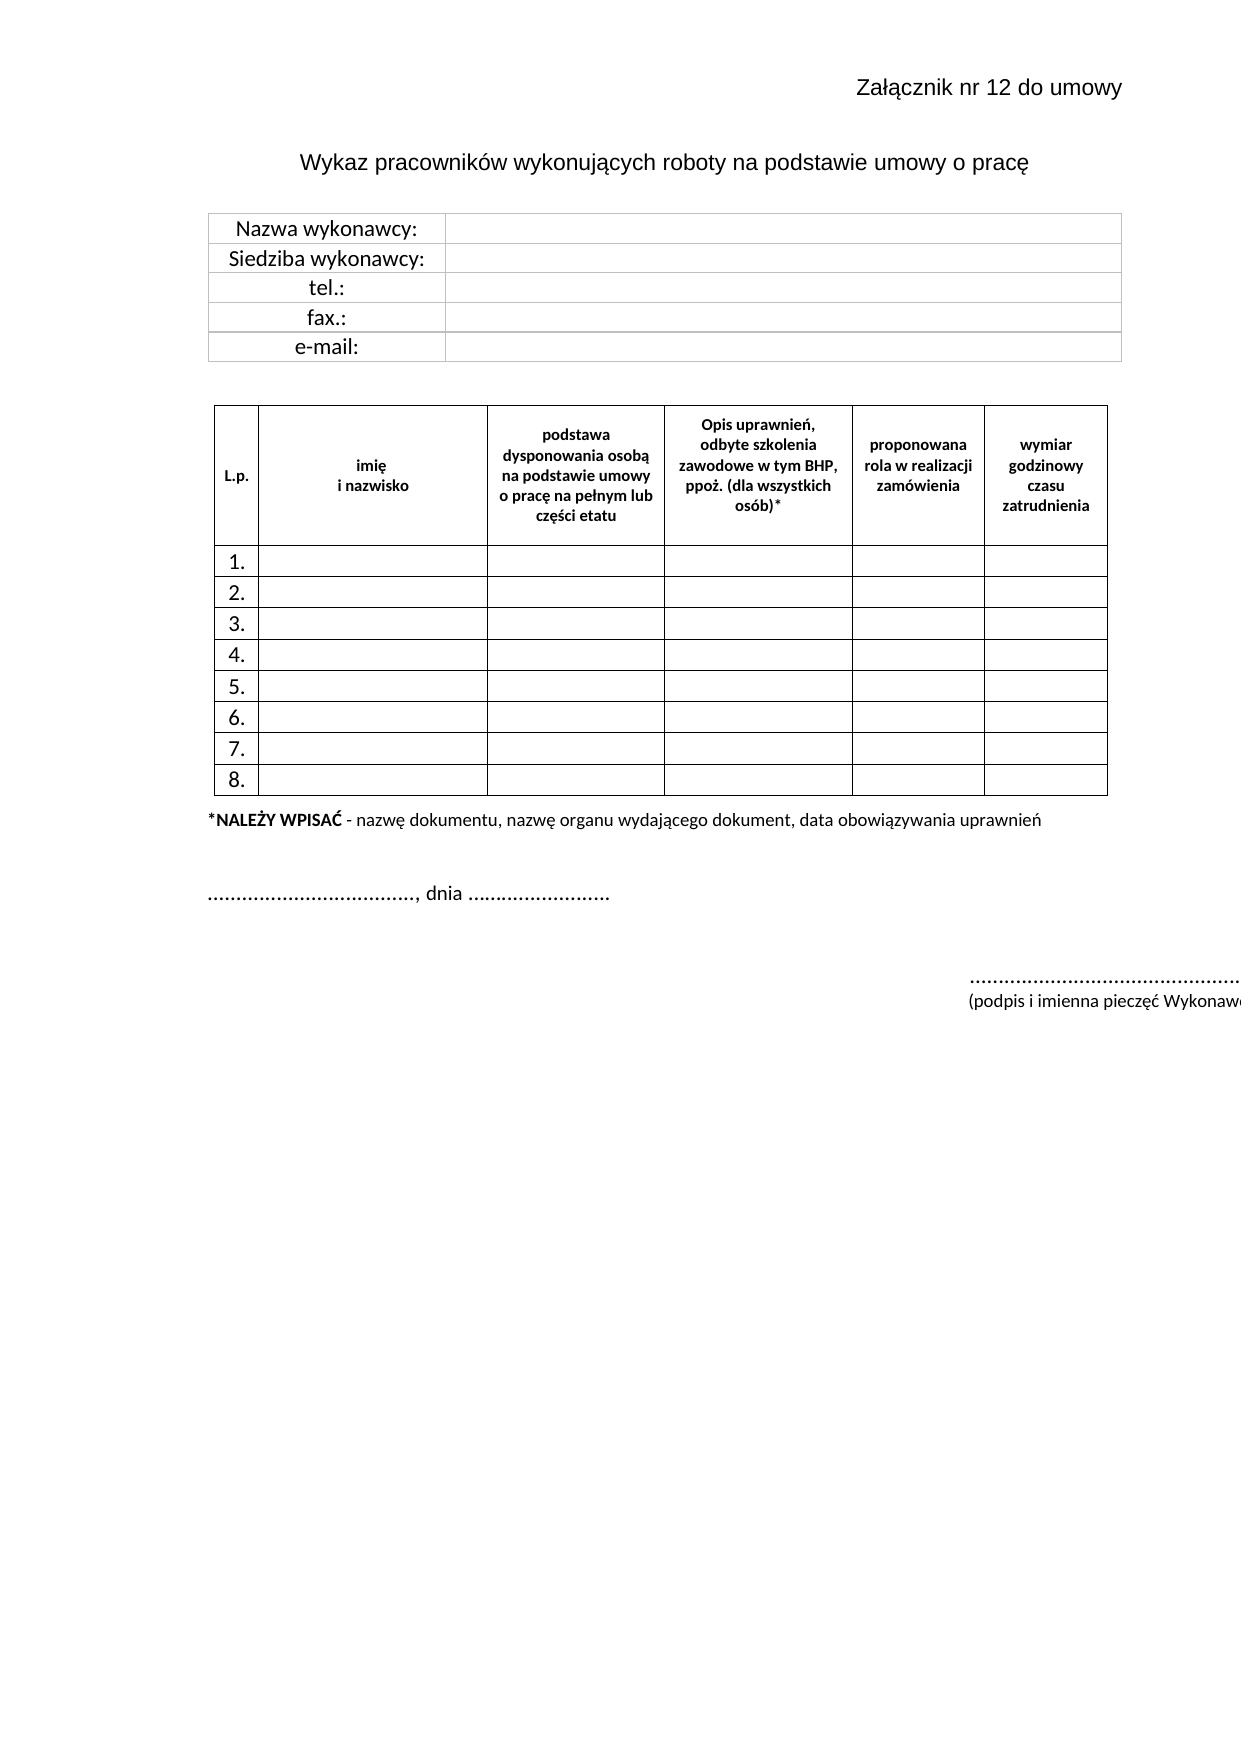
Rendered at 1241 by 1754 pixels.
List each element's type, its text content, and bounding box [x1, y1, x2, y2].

table_cell [665, 765, 852, 795]
table_cell 3. [215, 608, 258, 638]
table_cell [488, 702, 664, 732]
table_header [446, 214, 1121, 243]
table_cell e-mail: [209, 333, 445, 361]
table_cell 7. [215, 733, 258, 763]
table_cell [446, 244, 1121, 272]
table_cell tel.: [209, 273, 445, 302]
table_cell [853, 671, 984, 701]
table_cell [259, 546, 487, 576]
table_cell fax.: [209, 303, 445, 331]
table_cell [665, 608, 852, 638]
text (podpis i imienna pieczęć Wykonawcy/Przedstawiciela Wykonawcy) [207, 990, 1122, 1013]
text *NALEŻY WPISAĆ - nazwę dokumentu, nazwę organu wydającego dokument, data obowiązywania uprawnień [148, 808, 1122, 831]
table_cell 6. [215, 702, 258, 732]
table_cell 8. [215, 765, 258, 795]
table_cell [985, 733, 1107, 763]
table_cell [488, 733, 664, 763]
table_cell 4. [215, 640, 258, 670]
table_cell [665, 546, 852, 576]
table_cell [985, 577, 1107, 607]
table_header proponowana rola w realizacji zamówienia [853, 406, 984, 545]
table_cell [488, 577, 664, 607]
table_cell [853, 577, 984, 607]
table_cell [259, 577, 487, 607]
table_cell [665, 640, 852, 670]
table_cell [985, 671, 1107, 701]
table_cell 2. [215, 577, 258, 607]
table_cell [985, 765, 1107, 795]
table_cell [259, 608, 487, 638]
table_cell [446, 273, 1121, 302]
table_cell [446, 333, 1121, 361]
table_cell [259, 671, 487, 701]
table_cell [853, 702, 984, 732]
text ................................................…...................................... [207, 962, 1122, 990]
table_cell [853, 608, 984, 638]
table_cell [665, 671, 852, 701]
table_cell [665, 733, 852, 763]
table_header wymiar godzinowy czasu zatrudnienia [985, 406, 1107, 545]
table_cell [665, 577, 852, 607]
table_cell [853, 765, 984, 795]
table_header L.p. [215, 406, 258, 545]
table_cell [446, 303, 1121, 331]
text Wykaz pracowników wykonujących roboty na podstawie umowy o pracę [207, 149, 1122, 175]
table_cell [488, 671, 664, 701]
text ...................................., dnia ...…................... [207, 878, 1122, 906]
table_cell 5. [215, 671, 258, 701]
table_cell [853, 546, 984, 576]
table_cell [488, 608, 664, 638]
table_cell [985, 702, 1107, 732]
table_header Opis uprawnień, odbyte szkolenia zawodowe w tym BHP, ppoż. (dla wszystkich osób)* [665, 406, 852, 545]
table_cell [259, 702, 487, 732]
table_cell [985, 640, 1107, 670]
table_cell Siedziba wykonawcy: [209, 244, 445, 272]
table_cell [488, 546, 664, 576]
table_cell [259, 733, 487, 763]
table_cell [259, 640, 487, 670]
table_cell [985, 608, 1107, 638]
table_cell [488, 640, 664, 670]
table_cell 1. [215, 546, 258, 576]
table_header imię i nazwisko [259, 406, 487, 545]
table_cell [488, 765, 664, 795]
table_cell [985, 546, 1107, 576]
table_cell [853, 733, 984, 763]
table_cell [853, 640, 984, 670]
table_header Nazwa wykonawcy: [209, 214, 445, 243]
table_header podstawa dysponowania osobą na podstawie umowy o pracę na pełnym lub części etatu [488, 406, 664, 545]
table_cell [665, 702, 852, 732]
table_cell [259, 765, 487, 795]
